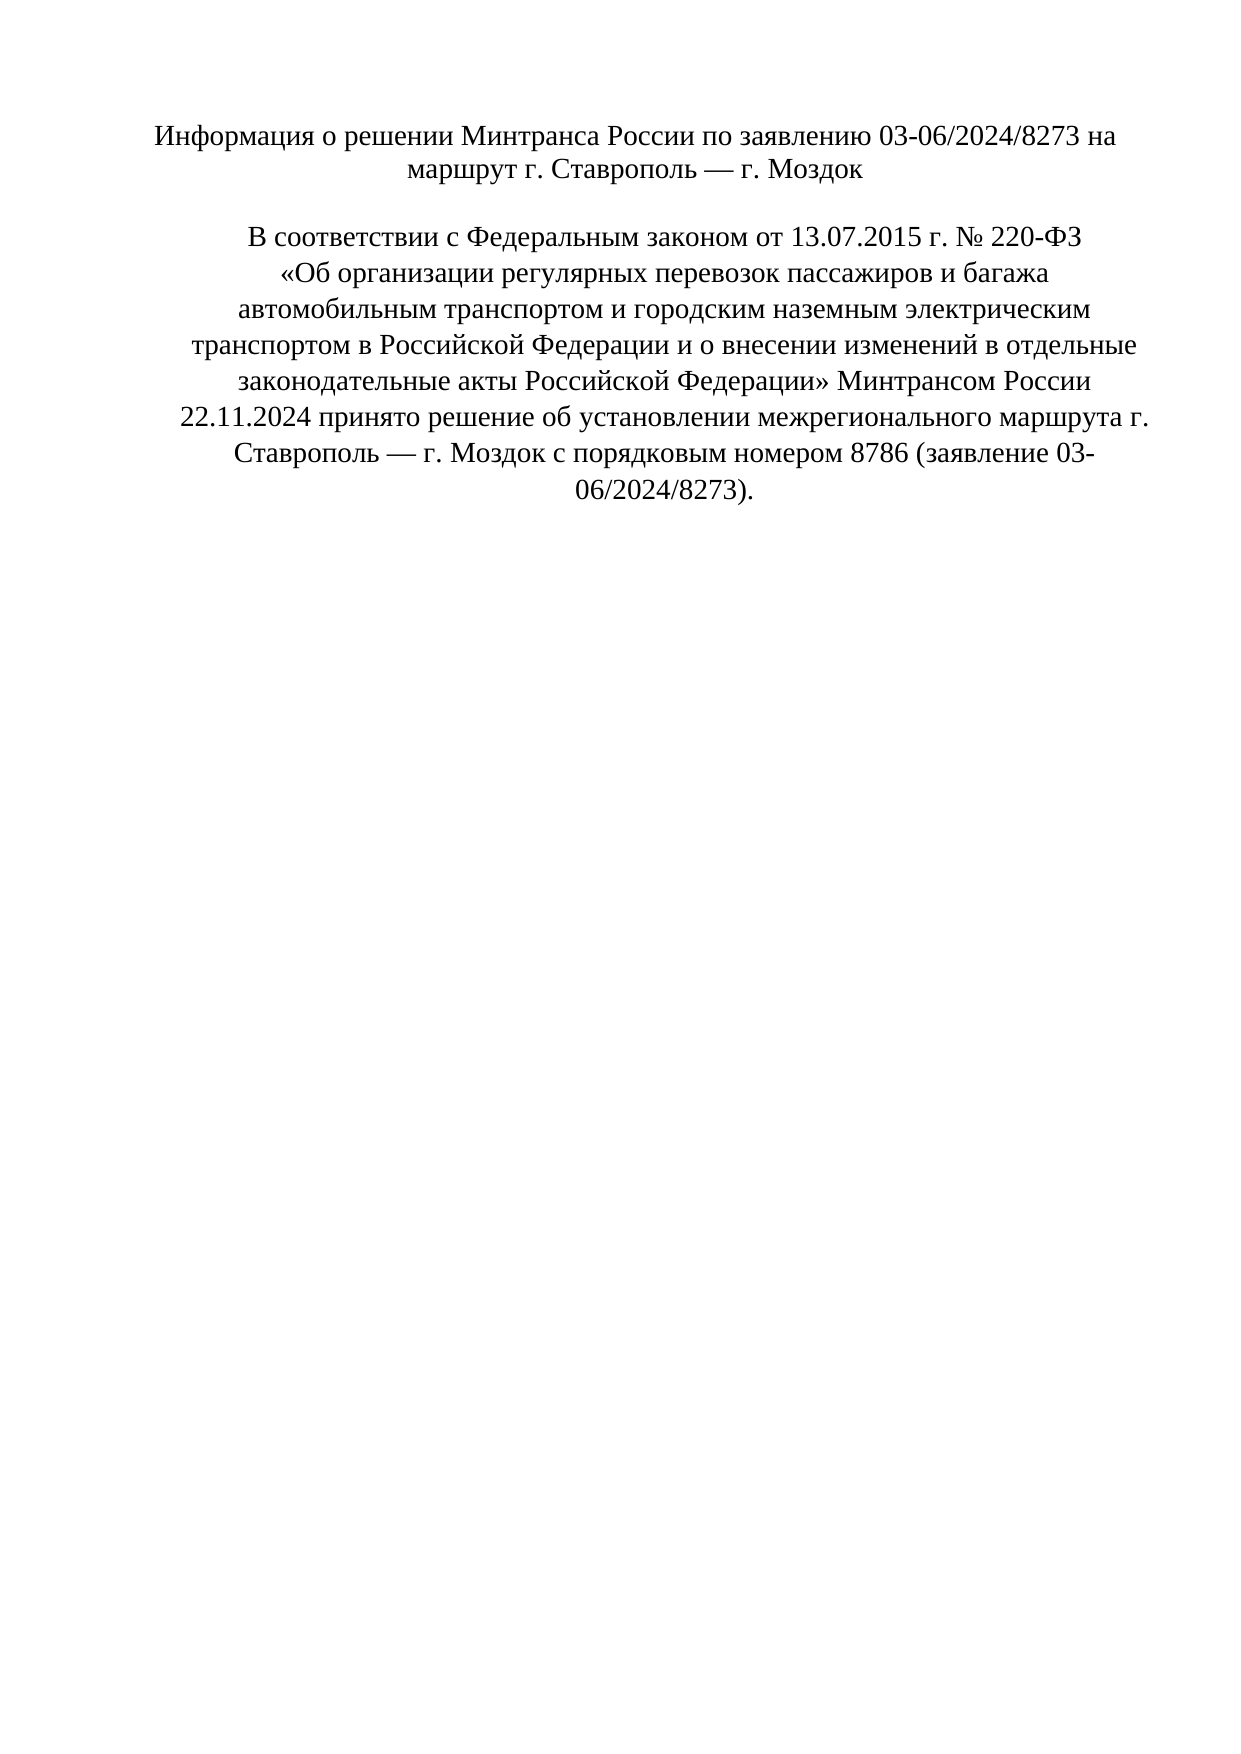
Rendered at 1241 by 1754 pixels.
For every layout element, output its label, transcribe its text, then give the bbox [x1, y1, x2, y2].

text Информация о решении Минтранса России по заявлению 03-06/2024/8273 на маршрут г. Ставрополь — г. Моздок [118, 118, 1152, 185]
text В соответствии с Федеральным законом от 13.07.2015 г. № 220-ФЗ «Об организации регулярных перевозок пассажиров и багажа автомобильным транспортом и городским наземным электрическим транспортом в Российской Федерации и о внесении изменений в отдельные законодательные акты Российской Федерации» Минтрансом России 22.11.2024 принято решение об установлении межрегионального маршрута г. Ставрополь — г. Моздок с порядковым номером 8786 (заявление 03-06/2024/8273). [177, 219, 1152, 505]
